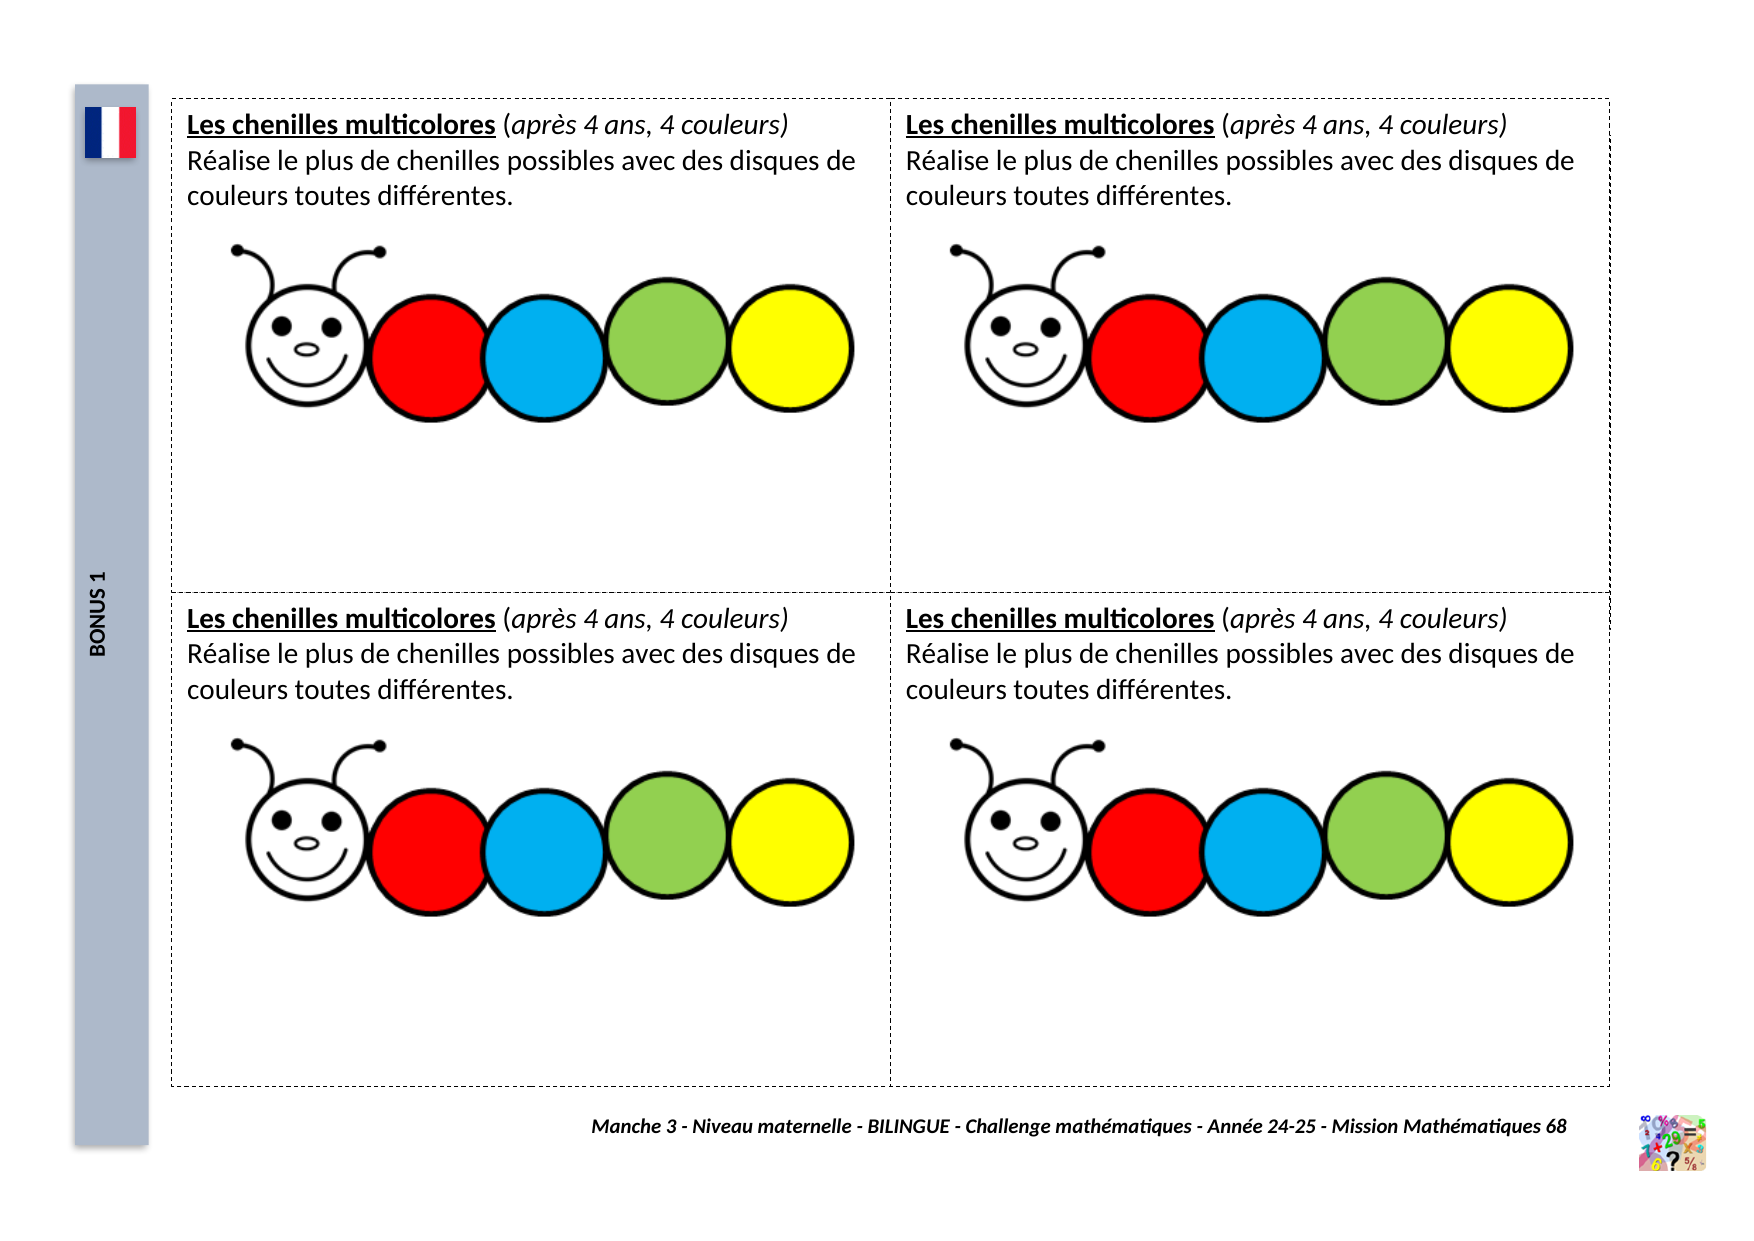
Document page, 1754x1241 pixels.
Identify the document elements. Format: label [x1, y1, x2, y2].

picture [905, 706, 1599, 972]
picture [905, 212, 1599, 478]
picture [186, 706, 880, 972]
picture [186, 212, 880, 478]
picture [85, 107, 136, 158]
picture [1639, 1115, 1707, 1171]
